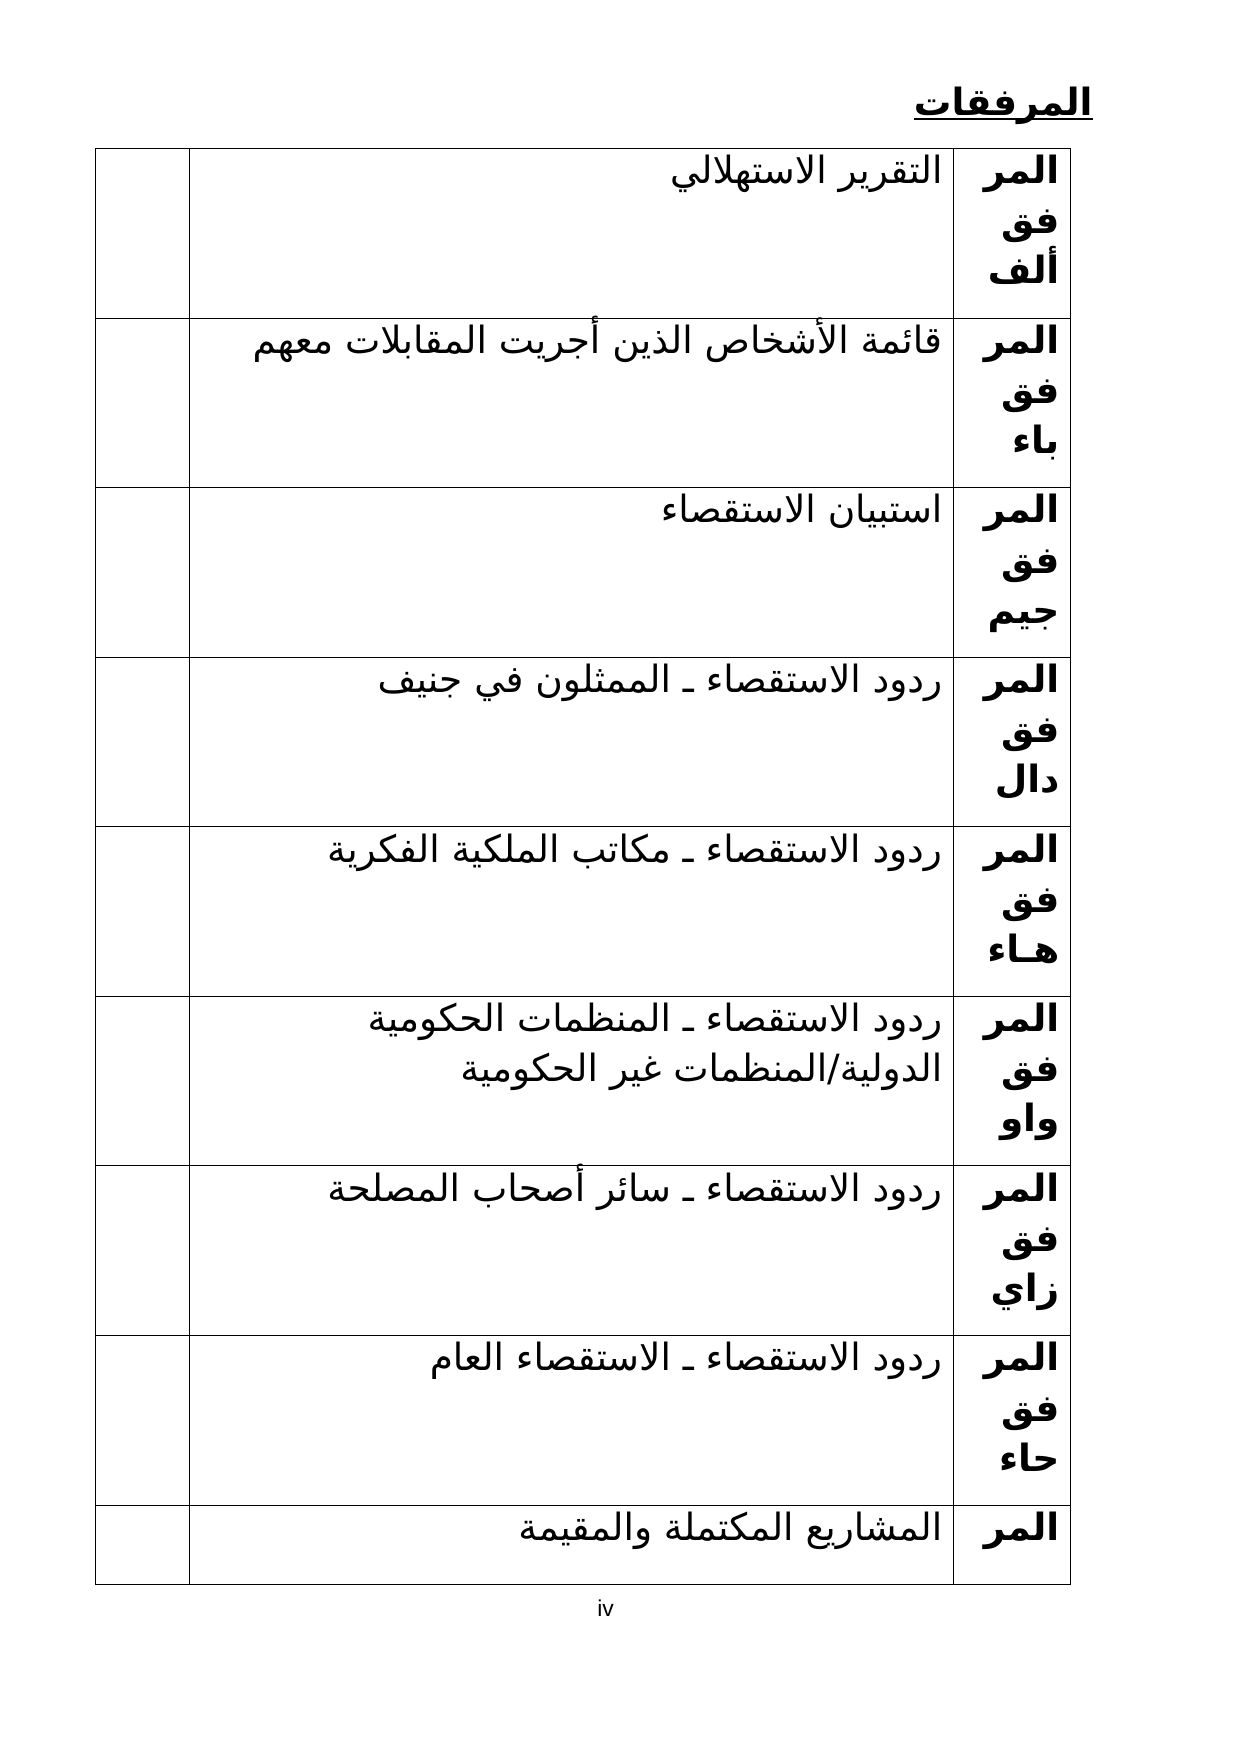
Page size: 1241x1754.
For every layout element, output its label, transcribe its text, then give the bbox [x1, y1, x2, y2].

table_cell ردود الاستقصاء ـ المنظمات الحكومية الدولية/المنظمات غير الحكومية [190, 997, 953, 1165]
table_cell [96, 827, 189, 996]
table_cell ردود الاستقصاء ـ الاستقصاء العام [190, 1336, 953, 1504]
table_cell المرفق حاء [954, 1336, 1070, 1504]
table_cell المرفق واو [954, 997, 1070, 1165]
table_cell ردود الاستقصاء ـ الممثلون في جنيف [190, 658, 953, 826]
table_cell ردود الاستقصاء ـ سائر أصحاب المصلحة [190, 1166, 953, 1335]
table_cell استبيان الاستقصاء [190, 488, 953, 657]
table_cell [96, 1166, 189, 1335]
table_cell ردود الاستقصاء ـ مكاتب الملكية الفكرية [190, 827, 953, 996]
table_header المرفق ألف [954, 149, 1070, 317]
table_cell قائمة الأشخاص الذين أجريت المقابلات معهم [190, 319, 953, 487]
table_cell المرفق دال [954, 658, 1070, 826]
text المرفقات [118, 85, 1092, 123]
table_cell [96, 997, 189, 1165]
table_cell [96, 488, 189, 657]
table_cell المرفق طاء [954, 1506, 1070, 1584]
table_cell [190, 1506, 953, 1584]
table_cell [96, 1506, 189, 1584]
table_cell المرفق هـاء [954, 827, 1070, 996]
table_cell [96, 319, 189, 487]
table_cell [96, 658, 189, 826]
table_header التقرير الاستهلالي [190, 149, 953, 317]
table_cell المرفق زاي [954, 1166, 1070, 1335]
table_cell المرفق جيم [954, 488, 1070, 657]
table_header [96, 149, 189, 317]
table_cell [96, 1336, 189, 1504]
table_cell المرفق باء [954, 319, 1070, 487]
